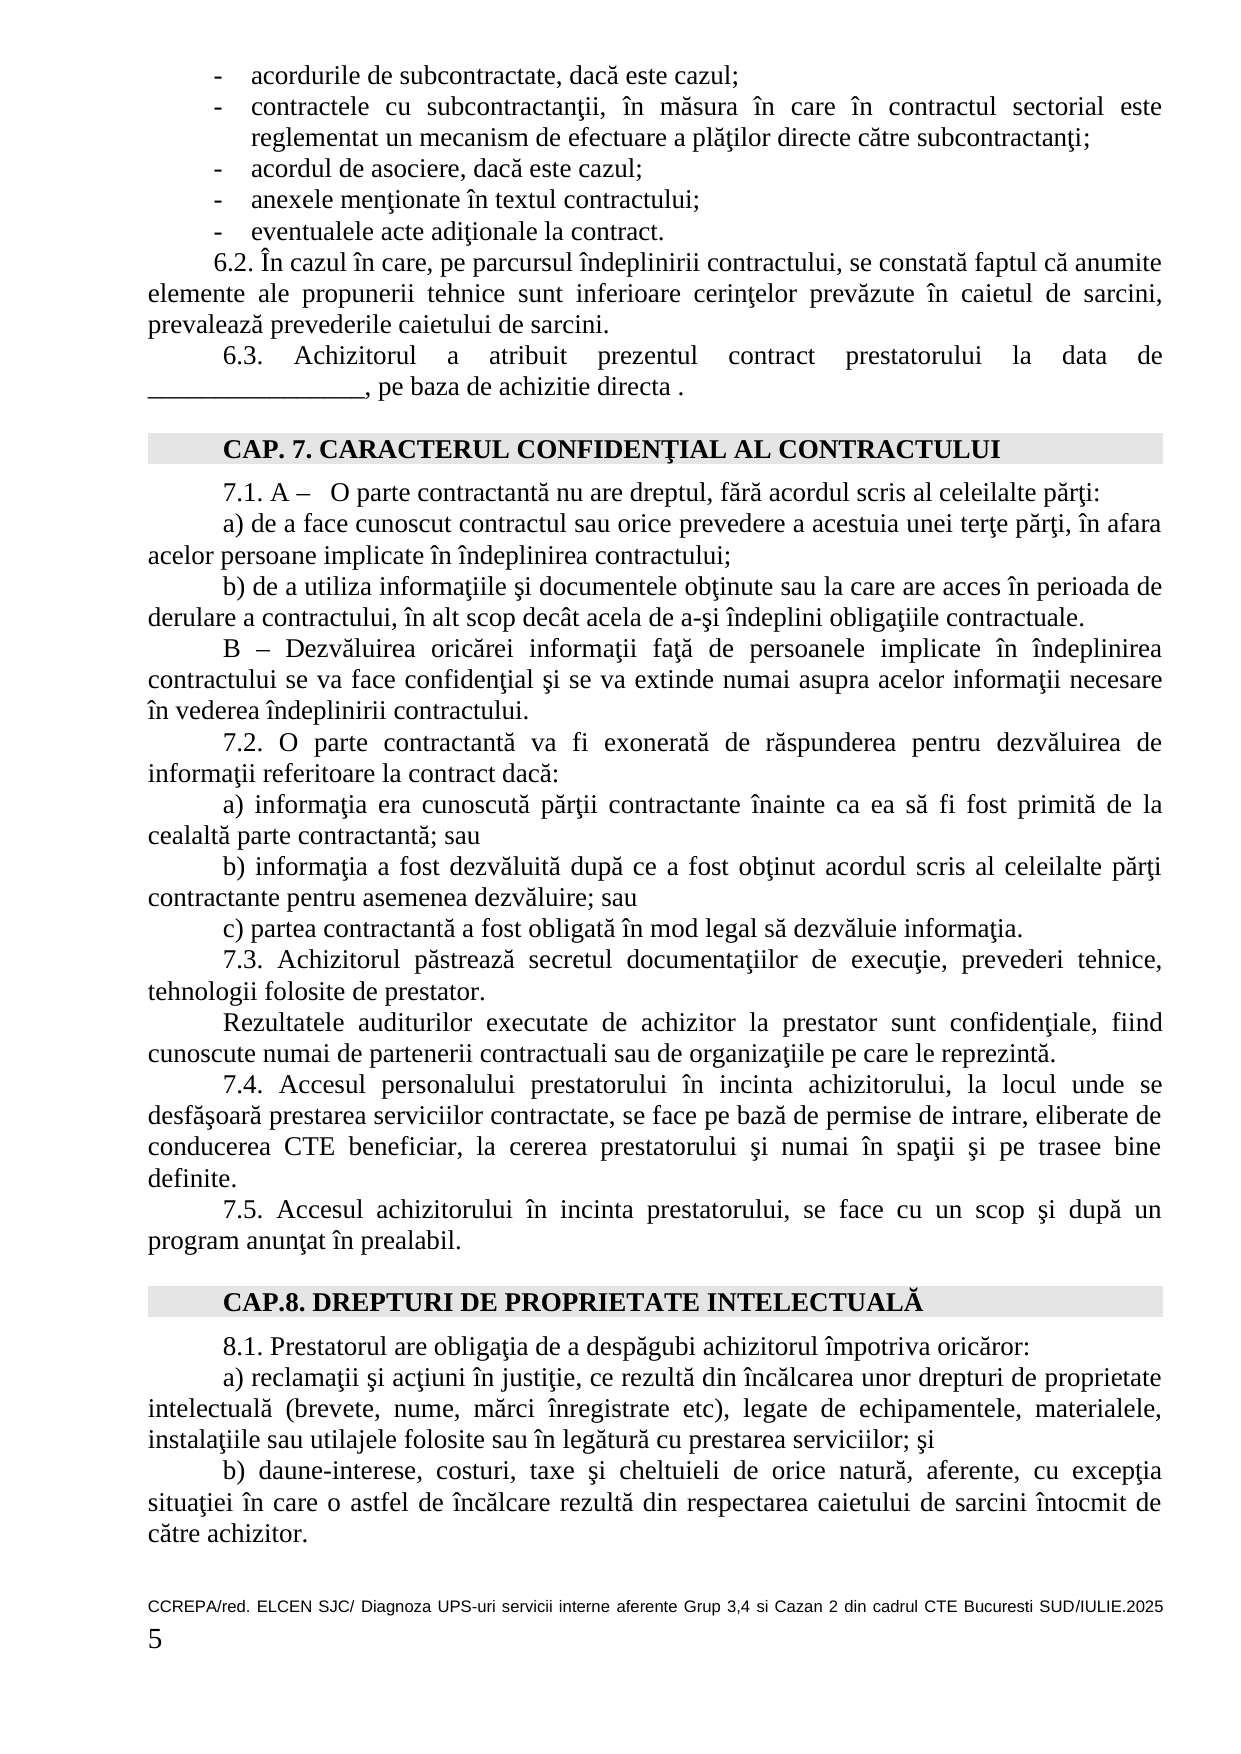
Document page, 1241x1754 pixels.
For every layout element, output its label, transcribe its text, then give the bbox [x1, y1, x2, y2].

list eventualele acte adiţionale la contract. [213, 215, 1163, 246]
text 7.5. Accesul achizitorului în incinta prestatorului, se face cu un scop şi după un program anunţat în prealabil. [148, 1193, 1163, 1255]
text b) informaţia a fost dezvăluită după ce a fost obţinut acordul scris al celeilalte părţi contractante pentru asemenea dezvăluire; sau [148, 850, 1163, 912]
list anexele menţionate în textul contractului; [213, 184, 1163, 215]
list contractele cu subcontractanţii, în măsura în care în contractul sectorial este reglementat un mecanism de efectuare a plăţilor directe către subcontractanţi; [213, 90, 1163, 152]
list acordul de asociere, dacă este cazul; [213, 152, 1163, 184]
text 7.2. O parte contractantă va fi exonerată de răspunderea pentru dezvăluirea de informaţii referitoare la contract dacă: [148, 726, 1163, 788]
subtitle CAP.8. DREPTURI DE PROPRIETATE INTELECTUALĂ [148, 1286, 1163, 1317]
text 8.1. Prestatorul are obligaţia de a despăgubi achizitorul împotriva oricăror: [148, 1330, 1163, 1361]
text a) de a face cunoscut contractul sau orice prevedere a acestuia unei terţe părţi, în afara acelor persoane implicate în îndeplinirea contractului; [148, 508, 1163, 570]
text Rezultatele auditurilor executate de achizitor la prestator sunt confidenţiale, fiind cunoscute numai de partenerii contractuali sau de organizaţiile pe care le reprezintă. [148, 1006, 1163, 1068]
text c) partea contractantă a fost obligată în mod legal să dezvăluie informaţia. [148, 912, 1163, 944]
text 7.4. Accesul personalului prestatorului în incinta achizitorului, la locul unde se desfăşoară prestarea serviciilor contractate, se face pe bază de permise de intrare, eliberate de conducerea CTE beneficiar, la cererea prestatorului şi numai în spaţii şi pe trasee bine definite. [148, 1068, 1163, 1193]
text 6.2. În cazul în care, pe parcursul îndeplinirii contractului, se constată faptul că anumite elemente ale propunerii tehnice sunt inferioare cerinţelor prevăzute în caietul de sarcini, prevalează prevederile caietului de sarcini. [148, 246, 1163, 339]
text b) de a utiliza informaţiile şi documentele obţinute sau la care are acces în perioada de derulare a contractului, în alt scop decât acela de a-şi îndeplini obligaţiile contractuale. [148, 570, 1163, 632]
text b) daune-interese, costuri, taxe şi cheltuieli de orice natură, aferente, cu excepţia situaţiei în care o astfel de încălcare rezultă din respectarea caietului de sarcini întocmit de către achizitor. [148, 1454, 1163, 1548]
subtitle CAP. 7. CARACTERUL CONFIDENŢIAL AL CONTRACTULUI [148, 433, 1163, 464]
text 7.1. A – O parte contractantă nu are dreptul, fără acordul scris al celeilalte părţi: [148, 476, 1163, 508]
text 6.3. Achizitorul a atribuit prezentul contract prestatorului la data de ________________, pe baza de achizitie directa . [148, 339, 1163, 402]
list acordurile de subcontractate, dacă este cazul; [213, 59, 1163, 90]
text B – Dezvăluirea oricărei informaţii faţă de persoanele implicate în îndeplinirea contractului se va face confidenţial şi se va extinde numai asupra acelor informaţii necesare în vederea îndeplinirii contractului. [148, 632, 1163, 726]
text 7.3. Achizitorul păstrează secretul documentaţiilor de execuţie, prevederi tehnice, tehnologii folosite de prestator. [148, 944, 1163, 1006]
text a) reclamaţii şi acţiuni în justiţie, ce rezultă din încălcarea unor drepturi de proprietate intelectuală (brevete, nume, mărci înregistrate etc), legate de echipamentele, materialele, instalaţiile sau utilajele folosite sau în legătură cu prestarea serviciilor; şi [148, 1361, 1163, 1454]
text a) informaţia era cunoscută părţii contractante înainte ca ea să fi fost primită de la cealaltă parte contractantă; sau [148, 788, 1163, 850]
